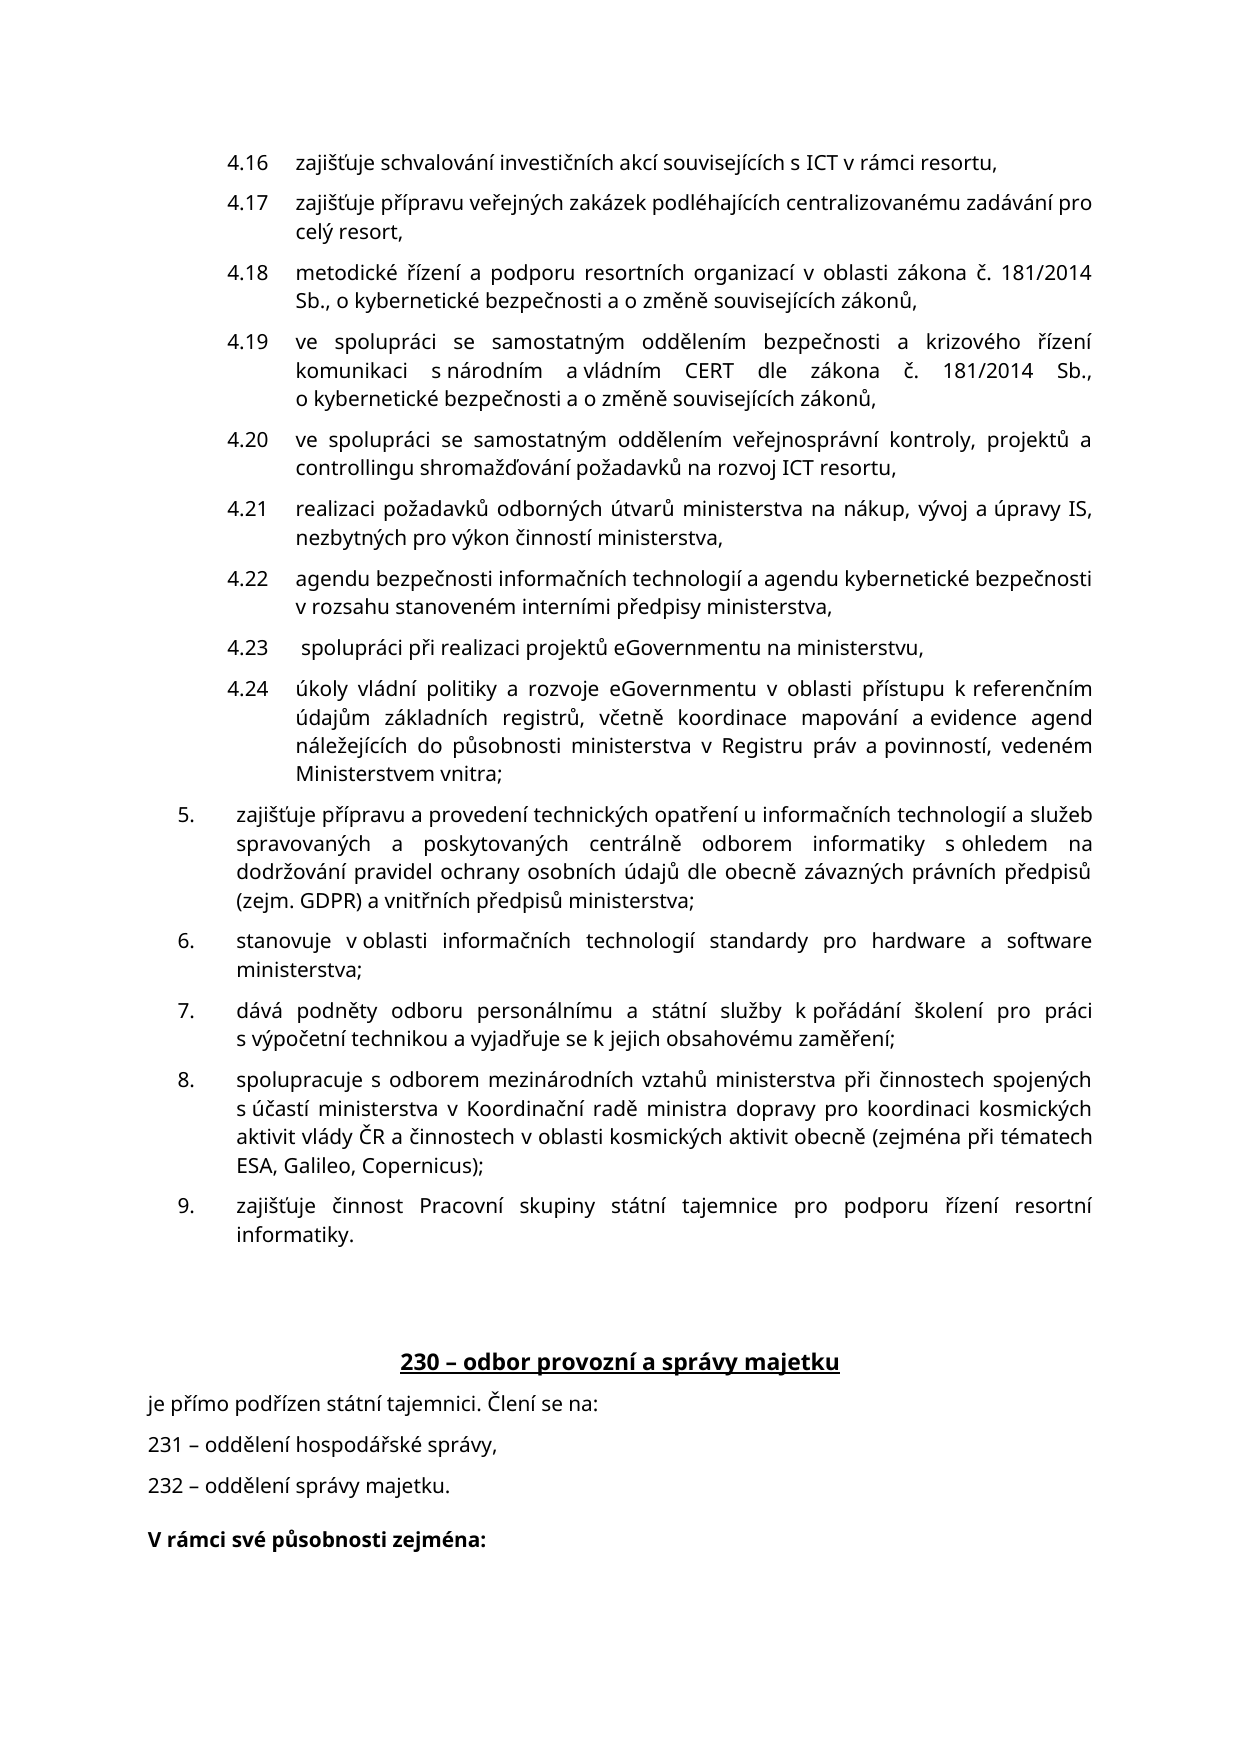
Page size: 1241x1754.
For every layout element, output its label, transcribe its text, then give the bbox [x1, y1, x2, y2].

list stanovuje v oblasti informačních technologií standardy pro hardware a software ministerstva; [177, 927, 1093, 983]
list realizaci požadavků odborných útvarů ministerstva na nákup, vývoj a úpravy IS, nezbytných pro výkon činností ministerstva, [227, 494, 1093, 551]
list metodické řízení a podporu resortních organizací v oblasti zákona č. 181/2014 Sb., o kybernetické bezpečnosti a o změně souvisejících zákonů, [227, 258, 1093, 315]
text je přímo podřízen státní tajemnici. Člení se na: [148, 1389, 1093, 1418]
text 231 – oddělení hospodářské správy, [148, 1430, 1093, 1459]
list zajišťuje činnost Pracovní skupiny státní tajemnice pro podporu řízení resortní informatiky. [177, 1192, 1093, 1248]
text V rámci své působnosti zejména: [148, 1525, 1093, 1553]
list ve spolupráci se samostatným oddělením veřejnosprávní kontroly, projektů a controllingu shromažďování požadavků na rozvoj ICT resortu, [227, 425, 1093, 482]
list ve spolupráci se samostatným oddělením bezpečnosti a krizového řízení komunikaci s národním a vládním CERT dle zákona č. 181/2014 Sb., o kybernetické bezpečnosti a o změně souvisejících zákonů, [227, 327, 1093, 413]
list spolupracuje s odborem mezinárodních vztahů ministerstva při činnostech spojených s účastí ministerstva v Koordinační radě ministra dopravy pro koordinaci kosmických aktivit vlády ČR a činnostech v oblasti kosmických aktivit obecně (zejména při tématech ESA, Galileo, Copernicus); [177, 1065, 1093, 1179]
list úkoly vládní politiky a rozvoje eGovernmentu v oblasti přístupu k referenčním údajům základních registrů, včetně koordinace mapování a evidence agend náležejících do působnosti ministerstva v Registru práv a povinností, vedeném Ministerstvem vnitra; [227, 674, 1093, 788]
list zajišťuje přípravu veřejných zakázek podléhajících centralizovanému zadávání pro celý resort, [227, 188, 1093, 245]
list zajišťuje schvalování investičních akcí souvisejících s ICT v rámci resortu, [227, 148, 1093, 176]
text 232 – oddělení správy majetku. [148, 1471, 1093, 1500]
list agendu bezpečnosti informačních technologií a agendu kybernetické bezpečnosti v rozsahu stanoveném interními předpisy ministerstva, [227, 564, 1093, 621]
list zajišťuje přípravu a provedení technických opatření u informačních technologií a služeb spravovaných a poskytovaných centrálně odborem informatiky s ohledem na dodržování pravidel ochrany osobních údajů dle obecně závazných právních předpisů (zejm. GDPR) a vnitřních předpisů ministerstva; [177, 800, 1093, 914]
list dává podněty odboru personálnímu a státní služby k pořádání školení pro práci s výpočetní technikou a vyjadřuje se k jejich obsahovému zaměření; [177, 996, 1093, 1053]
text 230 – odbor provozní a správy majetku [148, 1346, 1093, 1377]
list spolupráci při realizaci projektů eGovernmentu na ministerstvu, [227, 633, 1093, 662]
